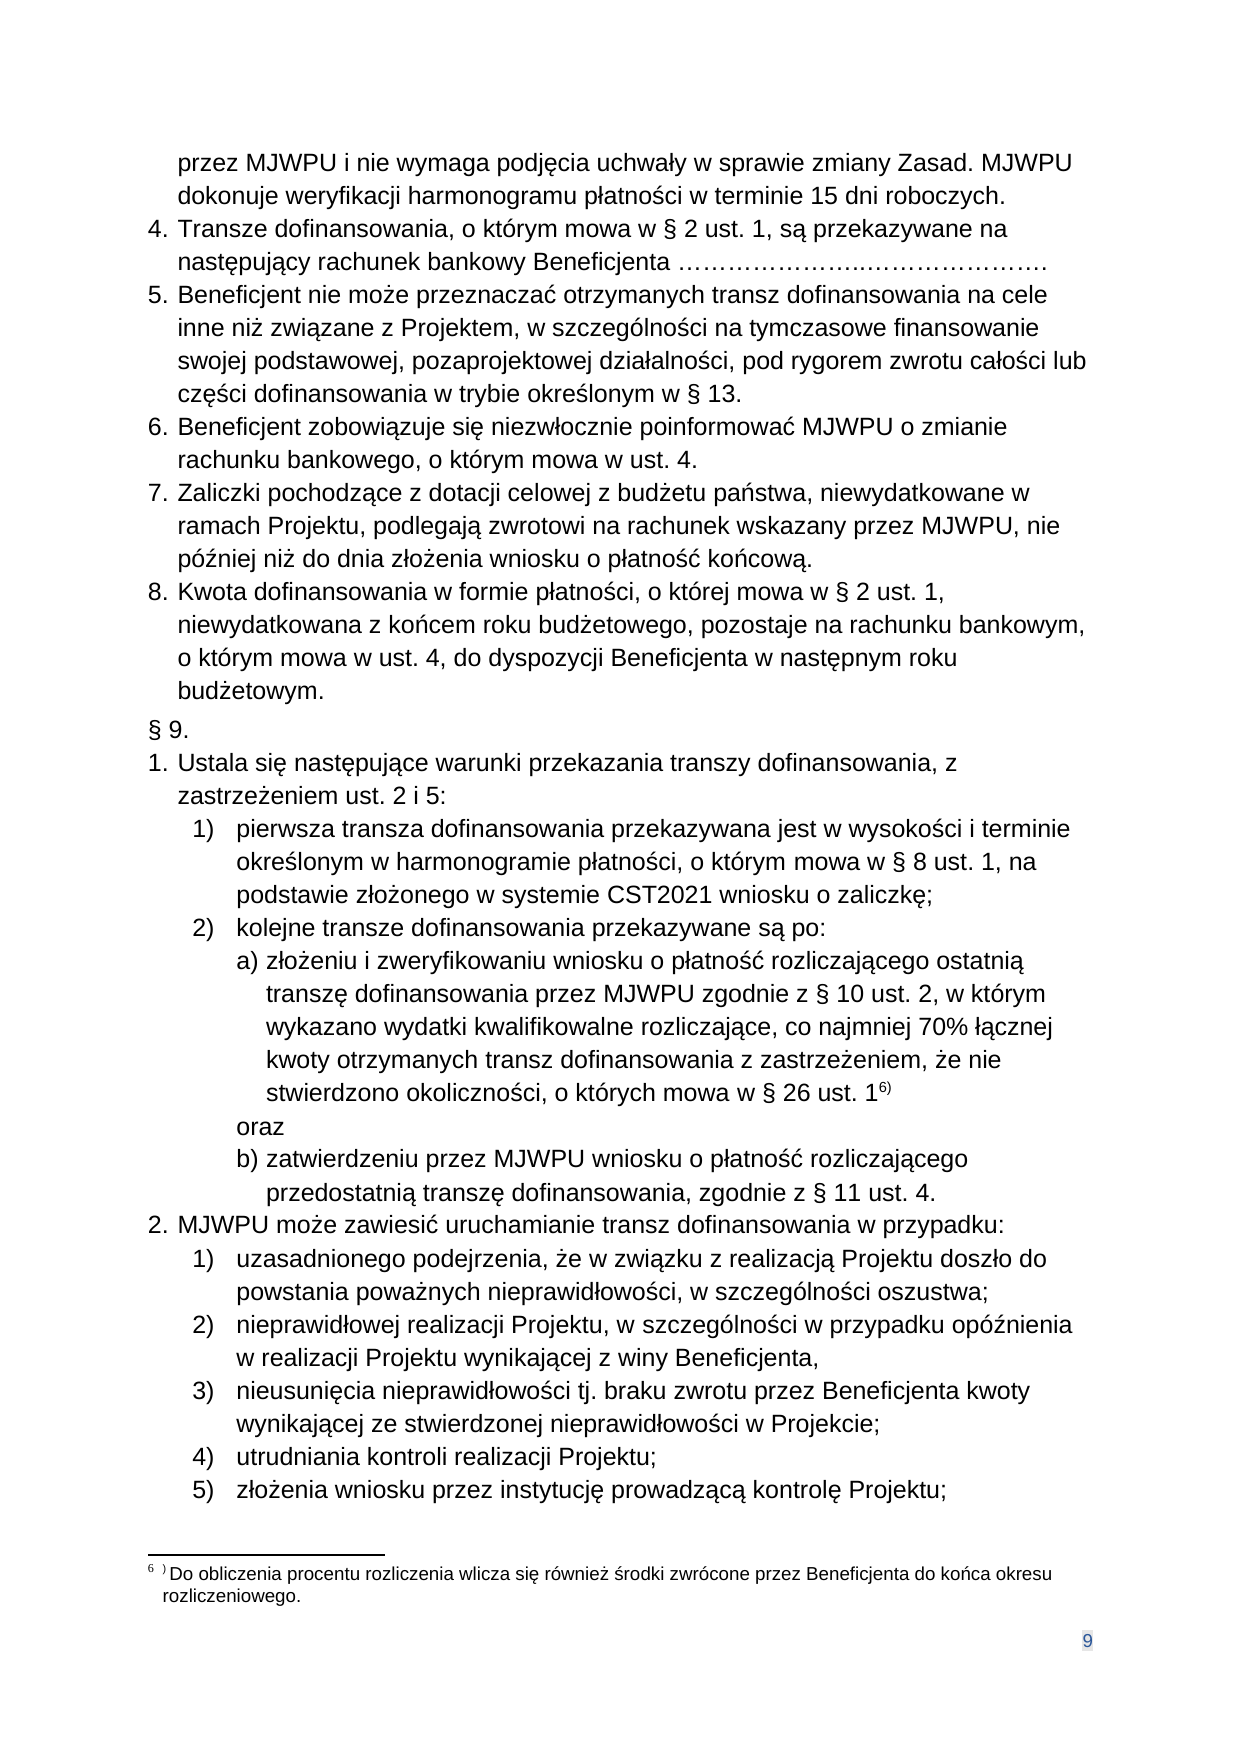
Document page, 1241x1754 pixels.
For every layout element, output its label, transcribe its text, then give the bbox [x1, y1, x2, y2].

list nieusunięcia nieprawidłowości tj. braku zwrotu przez Beneficjenta kwoty wynikającej ze stwierdzonej nieprawidłowości w Projekcie; [192, 1376, 1093, 1437]
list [148, 148, 1093, 209]
list pierwsza transza dofinansowania przekazywana jest w wysokości i terminie określonym w harmonogramie płatności, o którym mowa w § 8 ust. 1, na podstawie złożonego w systemie CST2021 wniosku o zaliczkę; [192, 814, 1093, 909]
subtitle § 9. [148, 715, 1093, 744]
list zatwierdzeniu przez MJWPU wniosku o płatność rozliczającego przedostatnią transzę dofinansowania, zgodnie z § 11 ust. 4. [236, 1144, 1093, 1206]
list nieprawidłowej realizacji Projektu, w szczególności w przypadku opóźnienia w realizacji Projektu wynikającej z winy Beneficjenta, [192, 1309, 1093, 1371]
list utrudniania kontroli realizacji Projektu; [192, 1442, 1093, 1470]
list Kwota dofinansowania w formie płatności, o której mowa w § 2 ust. 1, niewydatkowana z końcem roku budżetowego, pozostaje na rachunku bankowym, o którym mowa w ust. 4, do dyspozycji Beneficjenta w następnym roku budżetowym. [148, 577, 1093, 705]
text oraz [236, 1111, 1093, 1140]
list Beneficjent zobowiązuje się niezwłocznie poinformować MJWPU o zmianie rachunku bankowego, o którym mowa w ust. 4. [148, 412, 1093, 473]
list Ustala się następujące warunki przekazania transzy dofinansowania, z zastrzeżeniem ust. 2 i 5: [148, 748, 1093, 810]
list kolejne transze dofinansowania przekazywane są po: [192, 913, 1093, 942]
list Beneficjent nie może przeznaczać otrzymanych transz dofinansowania na cele inne niż związane z Projektem, w szczególności na tymczasowe finansowanie swojej podstawowej, pozaprojektowej działalności, pod rygorem zwrotu całości lub części dofinansowania w trybie określonym w § 13. [148, 280, 1093, 407]
list Zaliczki pochodzące z dotacji celowej z budżetu państwa, niewydatkowane w ramach Projektu, podlegają zwrotowi na rachunek wskazany przez MJWPU, nie później niż do dnia złożenia wniosku o płatność końcową. [148, 478, 1093, 573]
list uzasadnionego podejrzenia, że w związku z realizacją Projektu doszło do powstania poważnych nieprawidłowości, w szczególności oszustwa; [192, 1243, 1093, 1305]
list Transze dofinansowania, o którym mowa w § 2 ust. 1, są przekazywane na następujący rachunek bankowy Beneficjenta …………………..…………………. [148, 214, 1093, 275]
list MJWPU może zawiesić uruchamianie transz dofinansowania w przypadku: [148, 1211, 1093, 1239]
list złożeniu i zweryfikowaniu wniosku o płatność rozliczającego ostatnią transzę dofinansowania przez MJWPU zgodnie z § 10 ust. 2, w którym wykazano wydatki kwalifikowalne rozliczające, co najmniej 70% łącznej kwoty otrzymanych transz dofinansowania z zastrzeżeniem, że nie stwierdzono okoliczności, o których mowa w § 26 ust. 1) [236, 946, 1093, 1107]
list złożenia wniosku przez instytucję prowadzącą kontrolę Projektu; [192, 1475, 1093, 1503]
